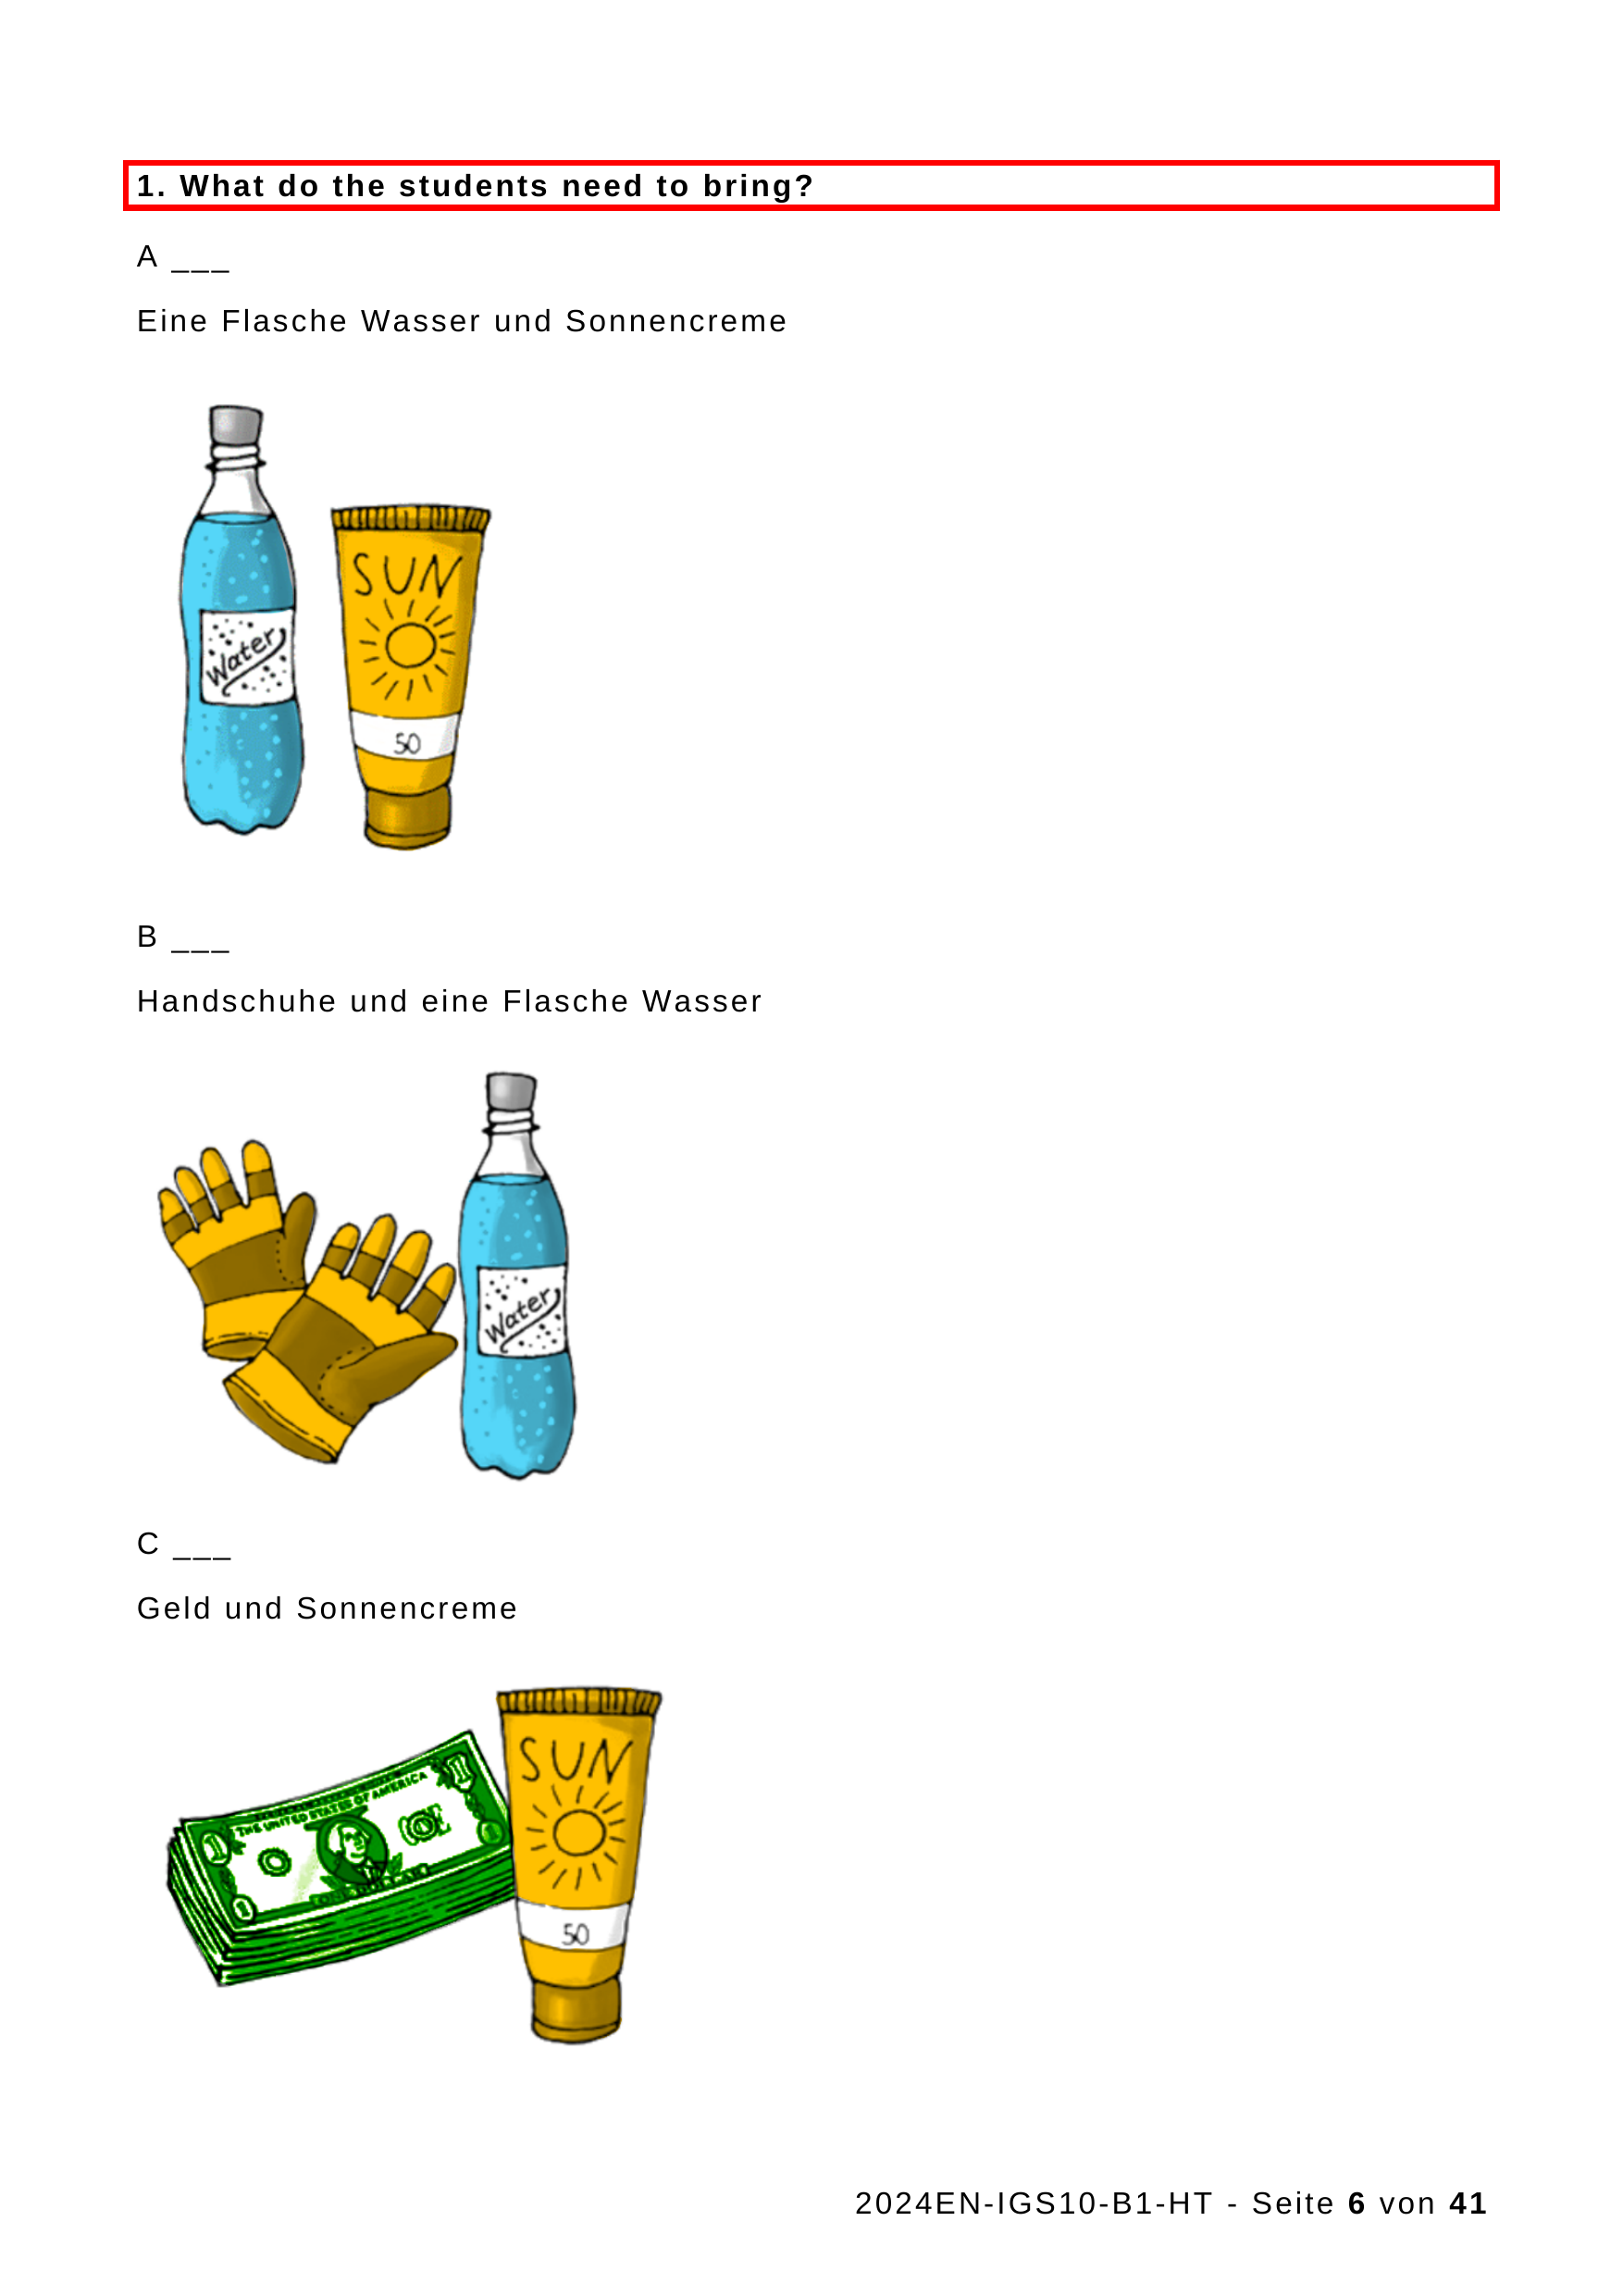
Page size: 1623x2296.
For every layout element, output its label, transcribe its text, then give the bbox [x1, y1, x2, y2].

text B ___ [137, 918, 1486, 953]
text Handschuhe und eine Flasche Wasser [137, 983, 1486, 1018]
text C ___ [137, 1525, 1486, 1560]
picture [136, 367, 515, 888]
text A ___ [137, 238, 1486, 274]
text Eine Flasche Wasser und Sonnencreme [137, 303, 1486, 339]
text Geld und Sonnencreme [137, 1590, 1486, 1625]
picture [136, 1047, 623, 1496]
subtitle 1. What do the students need to bring? [129, 166, 1494, 205]
picture [136, 1655, 704, 2070]
